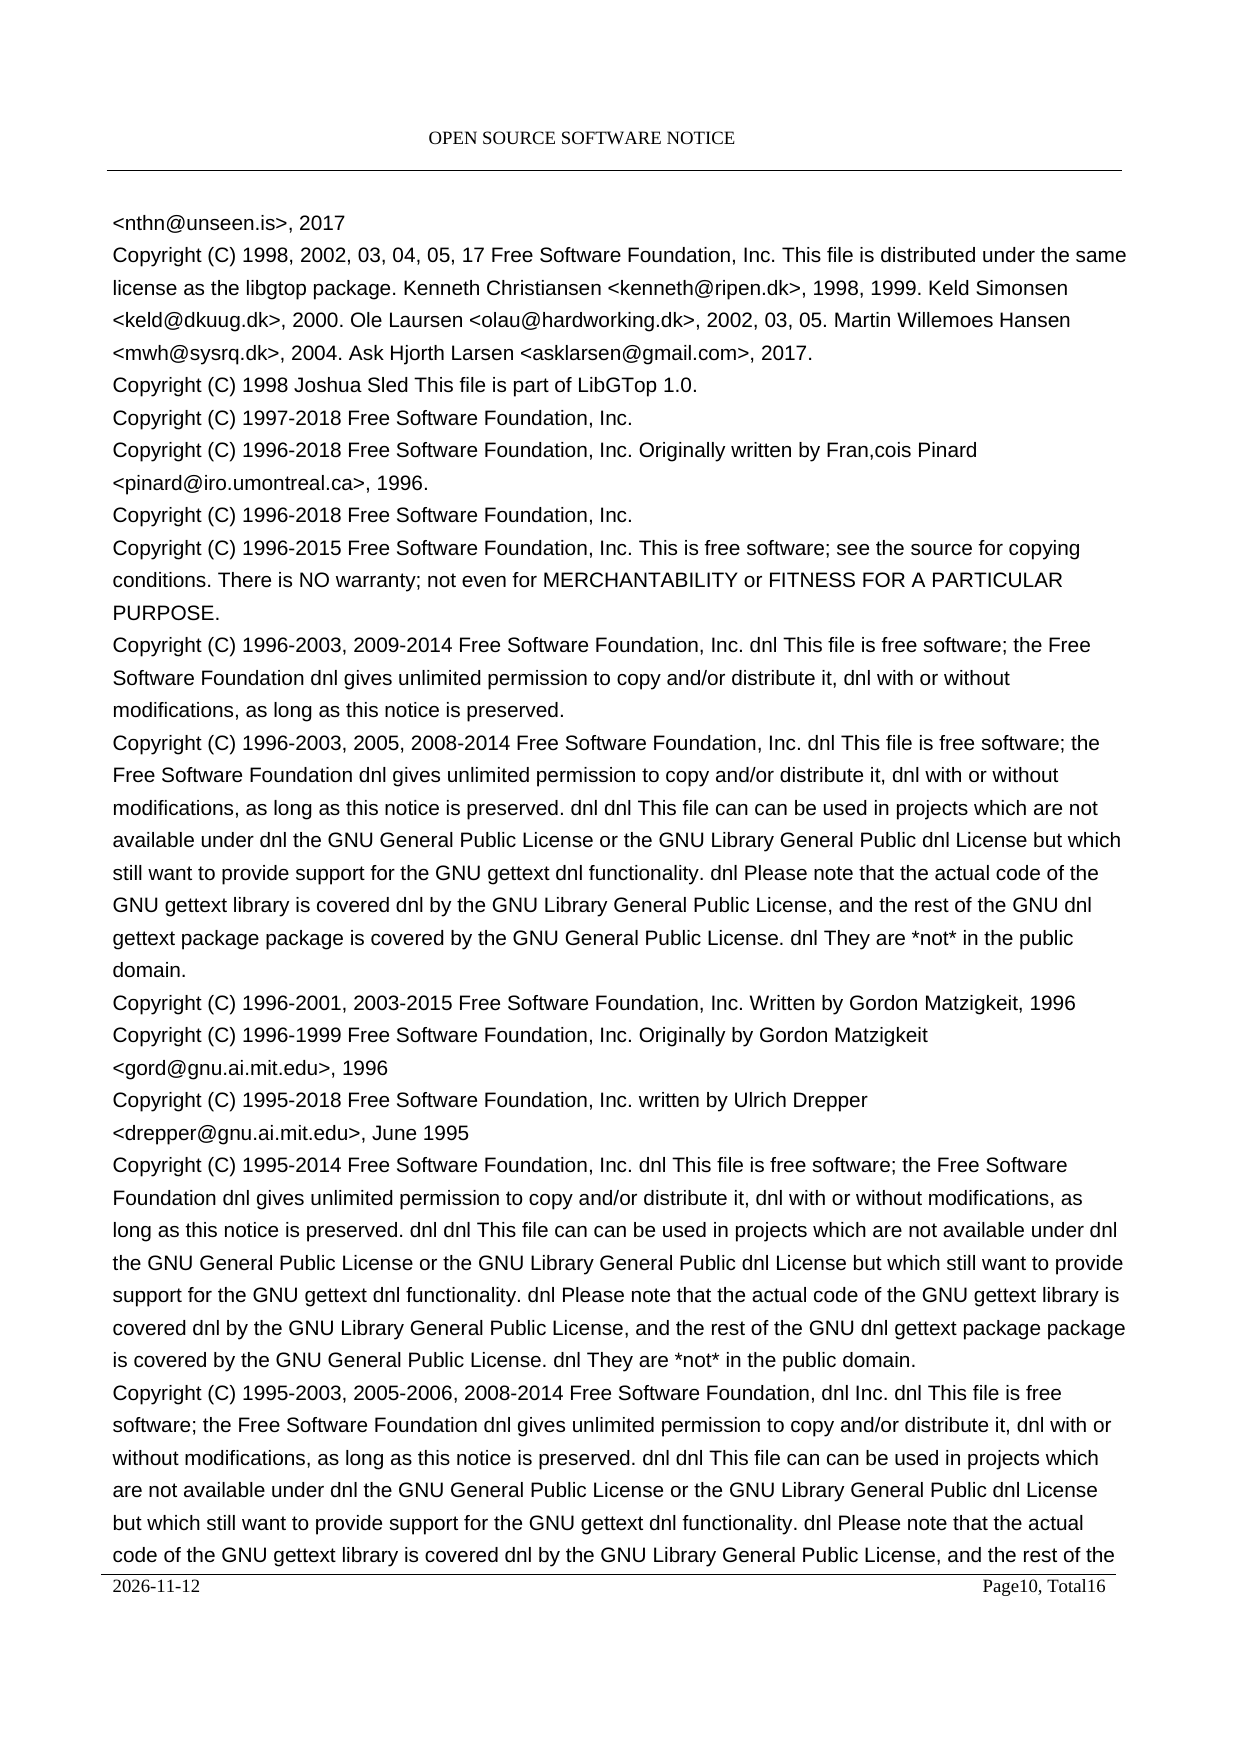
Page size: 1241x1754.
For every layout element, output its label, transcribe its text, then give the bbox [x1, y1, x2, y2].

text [112, 206, 1128, 239]
text Copyright (C) 1996-2001, 2003-2015 Free Software Foundation, Inc. Written by Gordon Matzigkeit, 1996 [112, 986, 1128, 1019]
text Copyright (C) 1996-2015 Free Software Foundation, Inc. This is free software; see the source for copying conditions. There is NO warranty; not even for MERCHANTABILITY or FITNESS FOR A PARTICULAR PURPOSE. [112, 531, 1128, 629]
text Copyright (C) 1998 Joshua Sled This file is part of LibGTop 1.0. [112, 369, 1128, 401]
text Copyright (C) 1996-2003, 2009-2014 Free Software Foundation, Inc. dnl This file is free software; the Free Software Foundation dnl gives unlimited permission to copy and/or distribute it, dnl with or without modifications, as long as this notice is preserved. [112, 629, 1128, 726]
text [112, 1376, 1128, 1571]
text Copyright (C) 1996-2018 Free Software Foundation, Inc. Originally written by Fran,cois Pinard <pinard@iro.umontreal.ca>, 1996. [112, 434, 1128, 499]
text Copyright (C) 1998, 2002, 03, 04, 05, 17 Free Software Foundation, Inc. This file is distributed under the same license as the libgtop package. Kenneth Christiansen <kenneth@ripen.dk>, 1998, 1999. Keld Simonsen <keld@dkuug.dk>, 2000. Ole Laursen <olau@hardworking.dk>, 2002, 03, 05. Martin Willemoes Hansen <mwh@sysrq.dk>, 2004. Ask Hjorth Larsen <asklarsen@gmail.com>, 2017. [112, 239, 1128, 369]
text Copyright (C) 1995-2018 Free Software Foundation, Inc. written by Ulrich Drepper <drepper@gnu.ai.mit.edu>, June 1995 [112, 1084, 1128, 1149]
text Copyright (C) 1996-2018 Free Software Foundation, Inc. [112, 499, 1128, 531]
text Copyright (C) 1996-1999 Free Software Foundation, Inc. Originally by Gordon Matzigkeit <gord@gnu.ai.mit.edu>, 1996 [112, 1019, 1128, 1084]
text Copyright (C) 1997-2018 Free Software Foundation, Inc. [112, 401, 1128, 434]
text Copyright (C) 1996-2003, 2005, 2008-2014 Free Software Foundation, Inc. dnl This file is free software; the Free Software Foundation dnl gives unlimited permission to copy and/or distribute it, dnl with or without modifications, as long as this notice is preserved. dnl dnl This file can can be used in projects which are not available under dnl the GNU General Public License or the GNU Library General Public dnl License but which still want to provide support for the GNU gettext dnl functionality. dnl Please note that the actual code of the GNU gettext library is covered dnl by the GNU Library General Public License, and the rest of the GNU dnl gettext package package is covered by the GNU General Public License. dnl They are *not* in the public domain. [112, 726, 1128, 986]
text Copyright (C) 1995-2014 Free Software Foundation, Inc. dnl This file is free software; the Free Software Foundation dnl gives unlimited permission to copy and/or distribute it, dnl with or without modifications, as long as this notice is preserved. dnl dnl This file can can be used in projects which are not available under dnl the GNU General Public License or the GNU Library General Public dnl License but which still want to provide support for the GNU gettext dnl functionality. dnl Please note that the actual code of the GNU gettext library is covered dnl by the GNU Library General Public License, and the rest of the GNU dnl gettext package package is covered by the GNU General Public License. dnl They are *not* in the public domain. [112, 1149, 1128, 1376]
